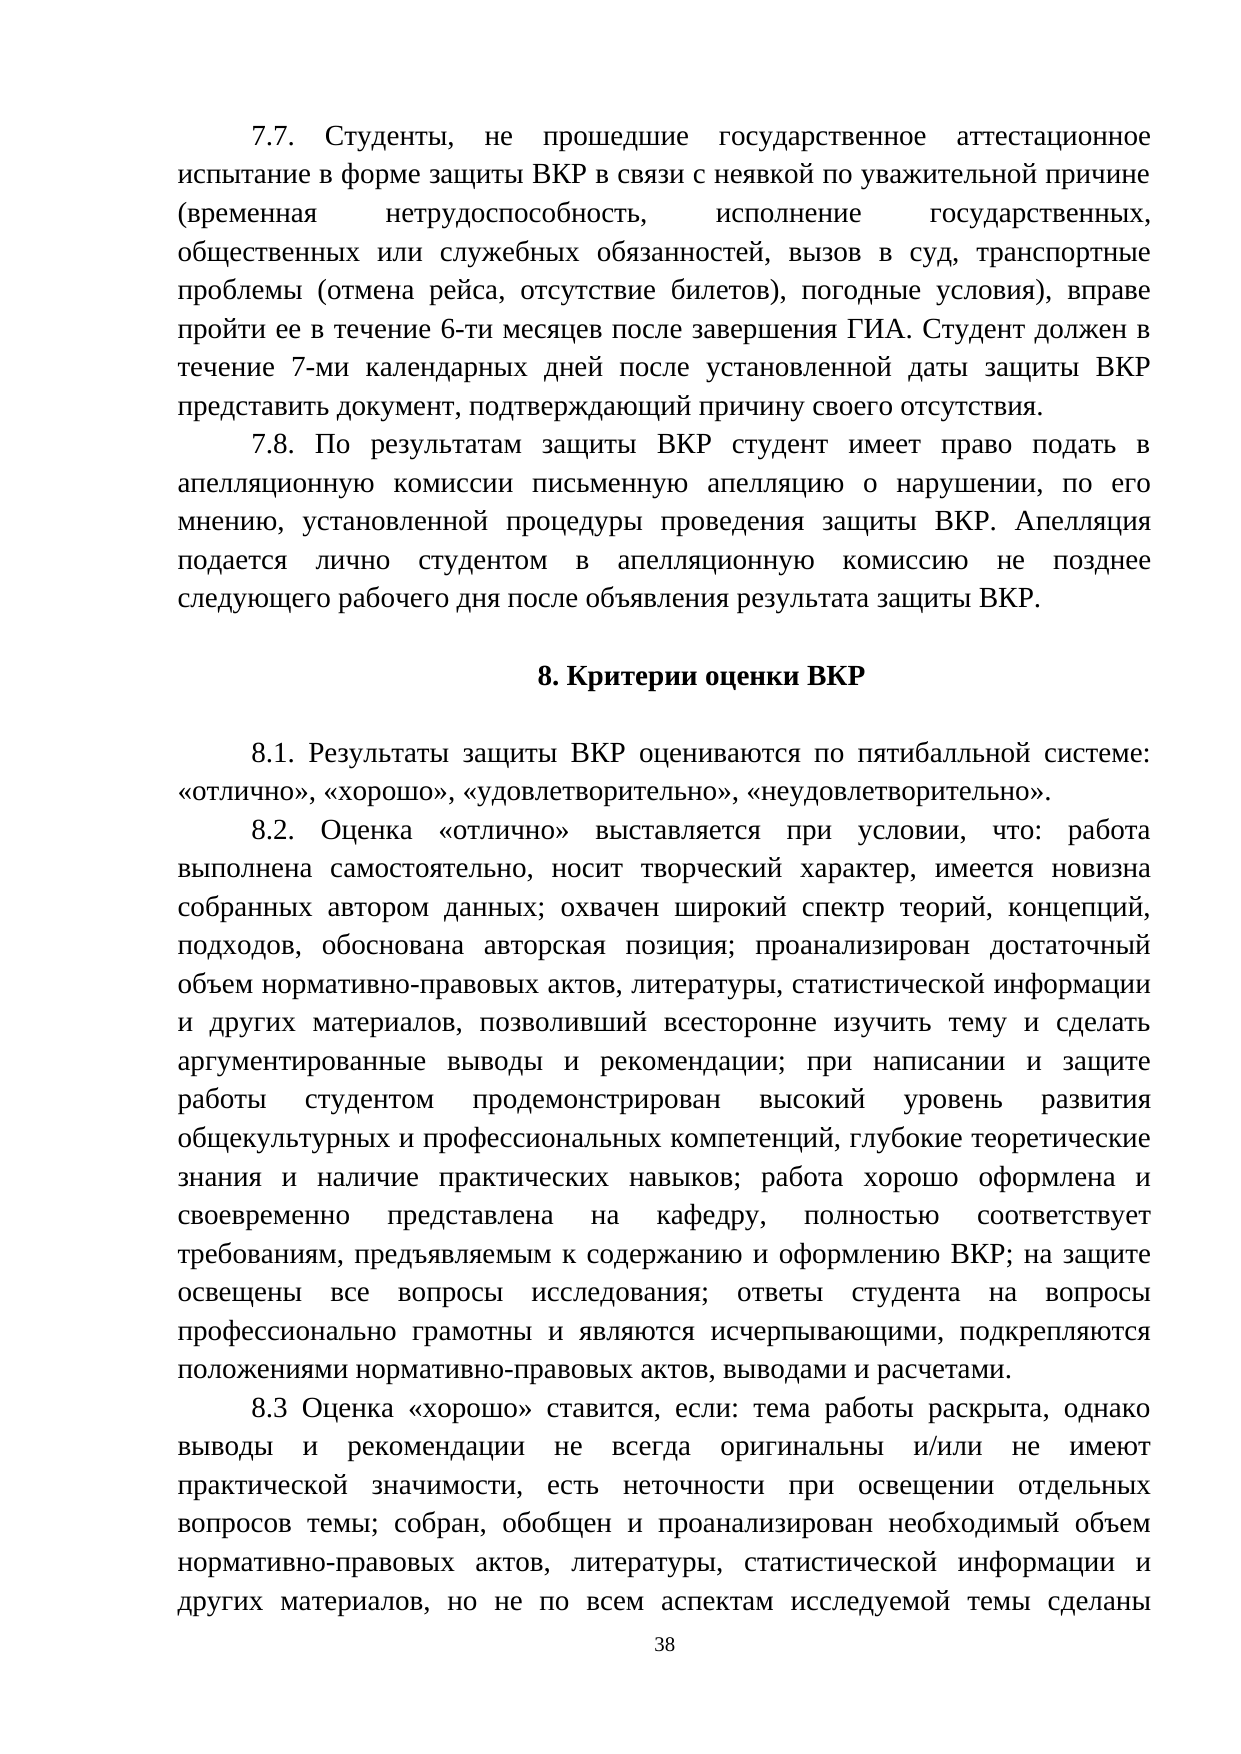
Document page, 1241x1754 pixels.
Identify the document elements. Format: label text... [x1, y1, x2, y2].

text 7.8. По результатам защиты ВКР студент имеет право подать в апелляционную комиссии письменную апелляцию о нарушении, по его мнению, установленной процедуры проведения защиты ВКР. Апелляция подается лично студентом в апелляционную комиссию не позднее следующего рабочего дня после объявления результата защиты ВКР. [177, 426, 1152, 614]
text 8.1. Результаты защиты ВКР оцениваются по пятибалльной системе: «отлично», «хорошо», «удовлетворительно», «неудовлетворительно». [177, 735, 1152, 807]
text 8. Критерии оценки ВКР [177, 658, 1152, 691]
text 7.7. Студенты, не прошедшие государственное аттестационное испытание в форме защиты ВКР в связи с неявкой по уважительной причине (временная нетрудоспособность, исполнение государственных, общественных или служебных обязанностей, вызов в суд, транспортные проблемы (отмена рейса, отсутствие билетов), погодные условия), вправе пройти ее в течение 6-ти месяцев после завершения ГИА. Студент должен в течение 7-ми календарных дней после установленной даты защиты ВКР представить документ, подтверждающий причину своего отсутствия. [177, 118, 1152, 421]
text 8.2. Оценка «отлично» выставляется при условии, что: работа выполнена самостоятельно, носит творческий характер, имеется новизна собранных автором данных; охвачен широкий спектр теорий, концепций, подходов, обоснована авторская позиция; проанализирован достаточный объем нормативно-правовых актов, литературы, статистической информации и других материалов, позволивший всесторонне изучить тему и сделать аргументированные выводы и рекомендации; при написании и защите работы студентом продемонстрирован высокий уровень развития общекультурных и профессиональных компетенций, глубокие теоретические знания и наличие практических навыков; работа хорошо оформлена и своевременно представлена на кафедру, полностью соответствует требованиям, предъявляемым к содержанию и оформлению ВКР; на защите освещены все вопросы исследования; ответы студента на вопросы профессионально грамотны и являются исчерпывающими, подкрепляются положениями нормативно-правовых актов, выводами и расчетами. [177, 812, 1152, 1385]
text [177, 1390, 1152, 1616]
